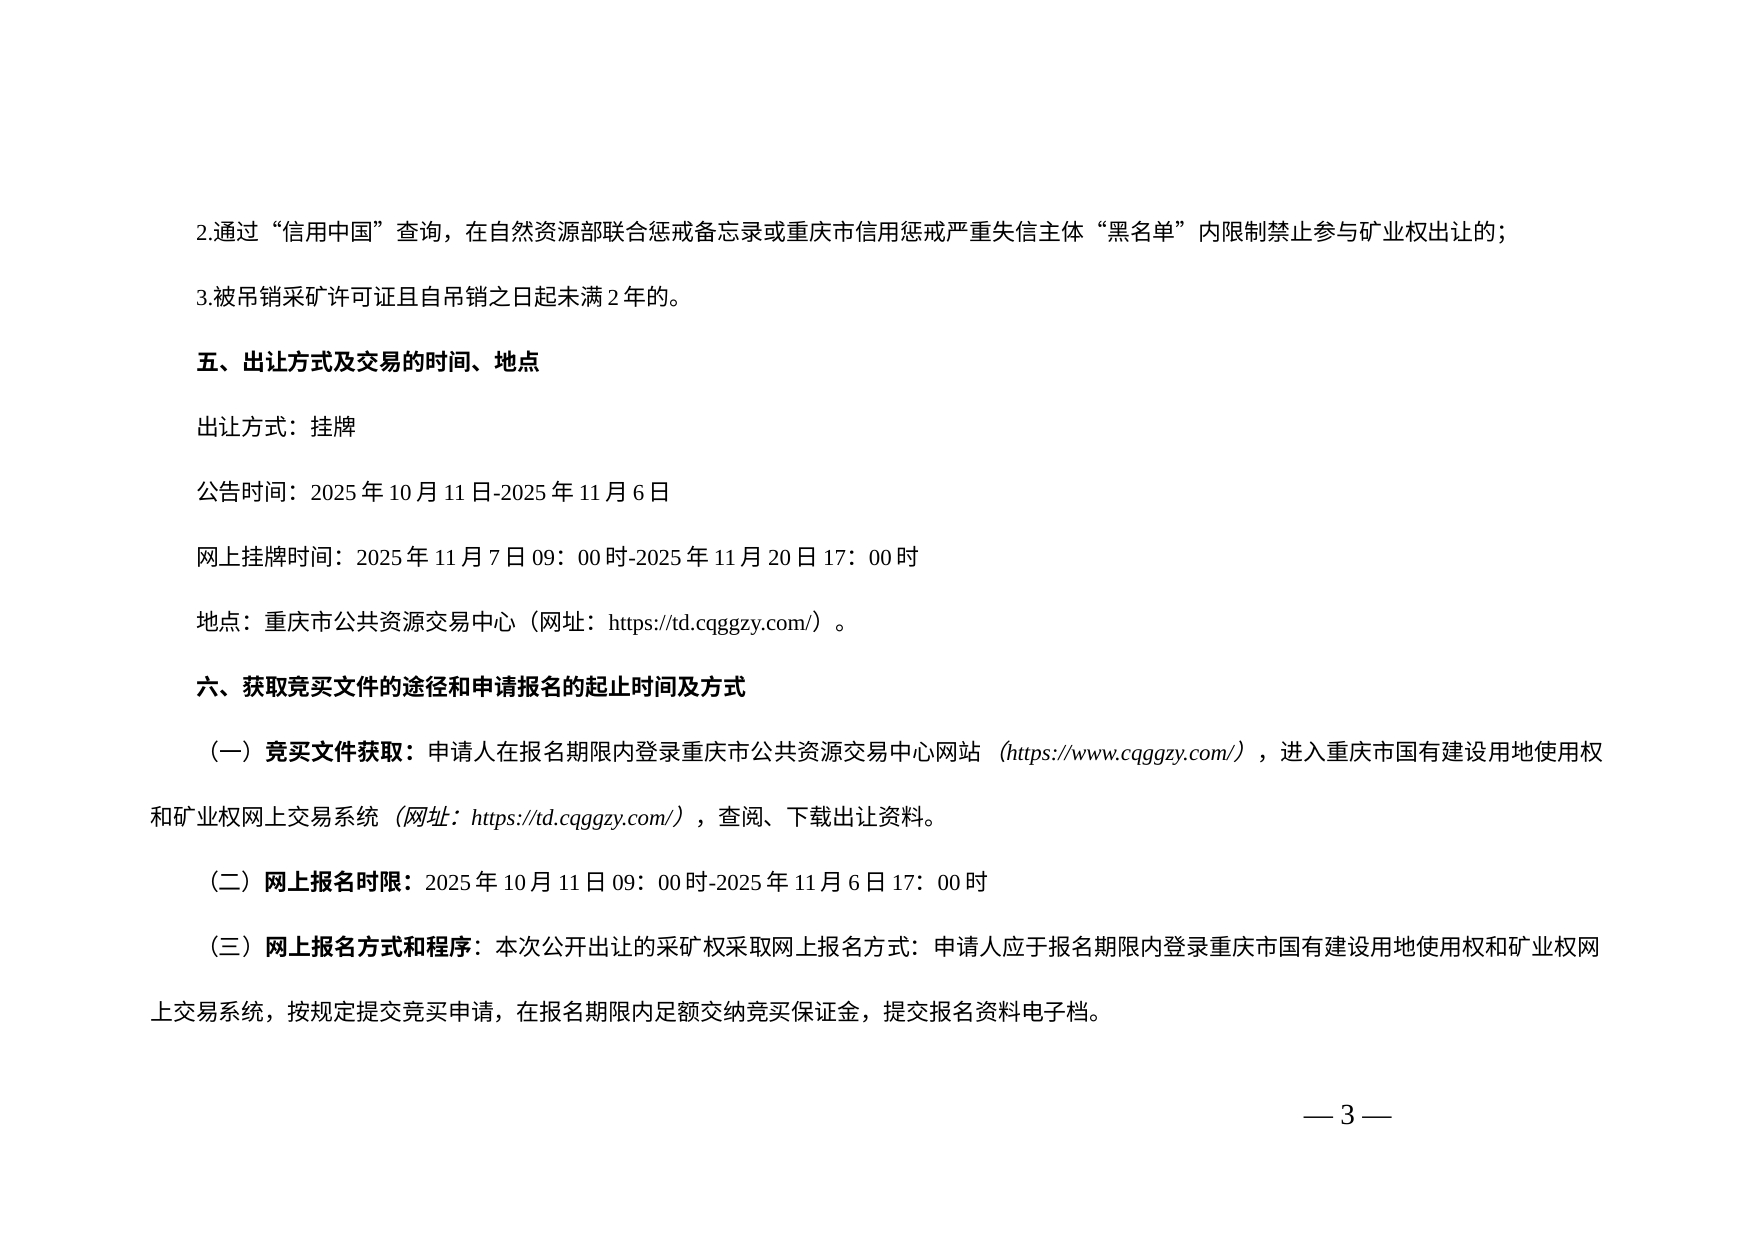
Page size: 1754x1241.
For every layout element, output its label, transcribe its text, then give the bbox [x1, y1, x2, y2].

text 公告时间：2025年10月11日-2025年11月6日 [150, 458, 1604, 523]
text 出让方式：挂牌 [150, 393, 1604, 458]
text 3.被吊销采矿许可证且自吊销之日起未满2年的。 [150, 263, 1604, 328]
text 网上挂牌时间：2025年11月7日09：00时-2025年11月20日17：00时 [150, 523, 1604, 588]
text 五、出让方式及交易的时间、地点 [150, 328, 1604, 393]
text 地点：重庆市公共资源交易中心（网址：https://td.cqggzy.com/）。 [150, 588, 1604, 653]
text （一）竞买文件获取：申请人在报名期限内登录重庆市公共资源交易中心网站（https://www.cqggzy.com/），进入重庆市国有建设用地使用权和矿业权网上交易系统（网址：https://td.cqggzy.com/），查阅、下载出让资料。 [150, 718, 1604, 848]
text （三）网上报名方式和程序：本次公开出让的采矿权采取网上报名方式：申请人应于报名期限内登录重庆市国有建设用地使用权和矿业权网上交易系统，按规定提交竞买申请，在报名期限内足额交纳竞买保证金，提交报名资料电子档。 [150, 913, 1604, 1043]
text （二）网上报名时限：2025年10月11日09：00时-2025年11月6日17：00时 [150, 848, 1604, 913]
text 六、获取竞买文件的途径和申请报名的起止时间及方式 [150, 653, 1604, 718]
text 2.通过“信用中国”查询，在自然资源部联合惩戒备忘录或重庆市信用惩戒严重失信主体“黑名单”内限制禁止参与矿业权出让的； [150, 198, 1604, 263]
